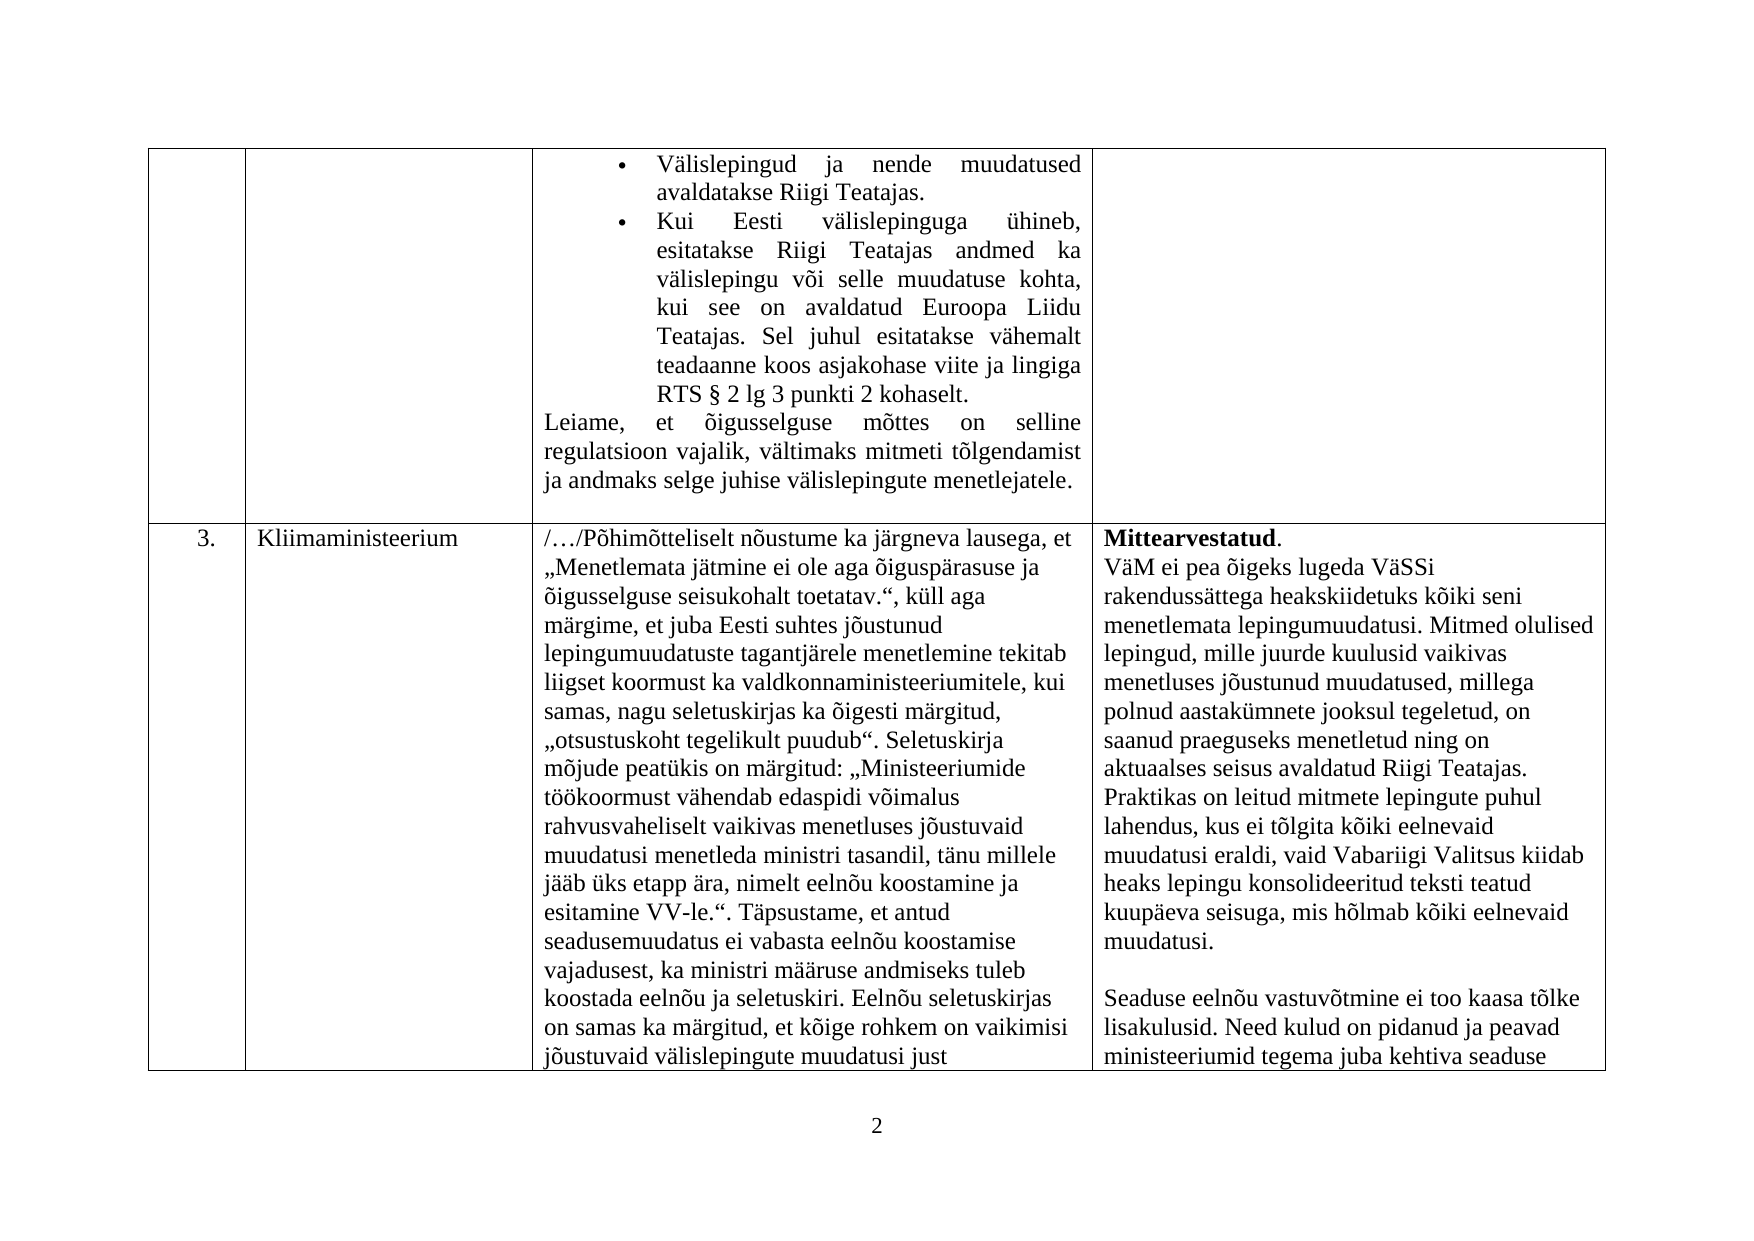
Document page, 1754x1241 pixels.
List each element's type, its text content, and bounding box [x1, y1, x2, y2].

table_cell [1093, 524, 1605, 1070]
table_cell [533, 149, 1092, 522]
table_cell [149, 524, 245, 1070]
table_cell [149, 149, 245, 522]
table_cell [1093, 149, 1605, 522]
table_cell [246, 149, 532, 522]
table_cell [533, 524, 1092, 1070]
table_cell Kliimaministeerium [246, 524, 532, 1070]
